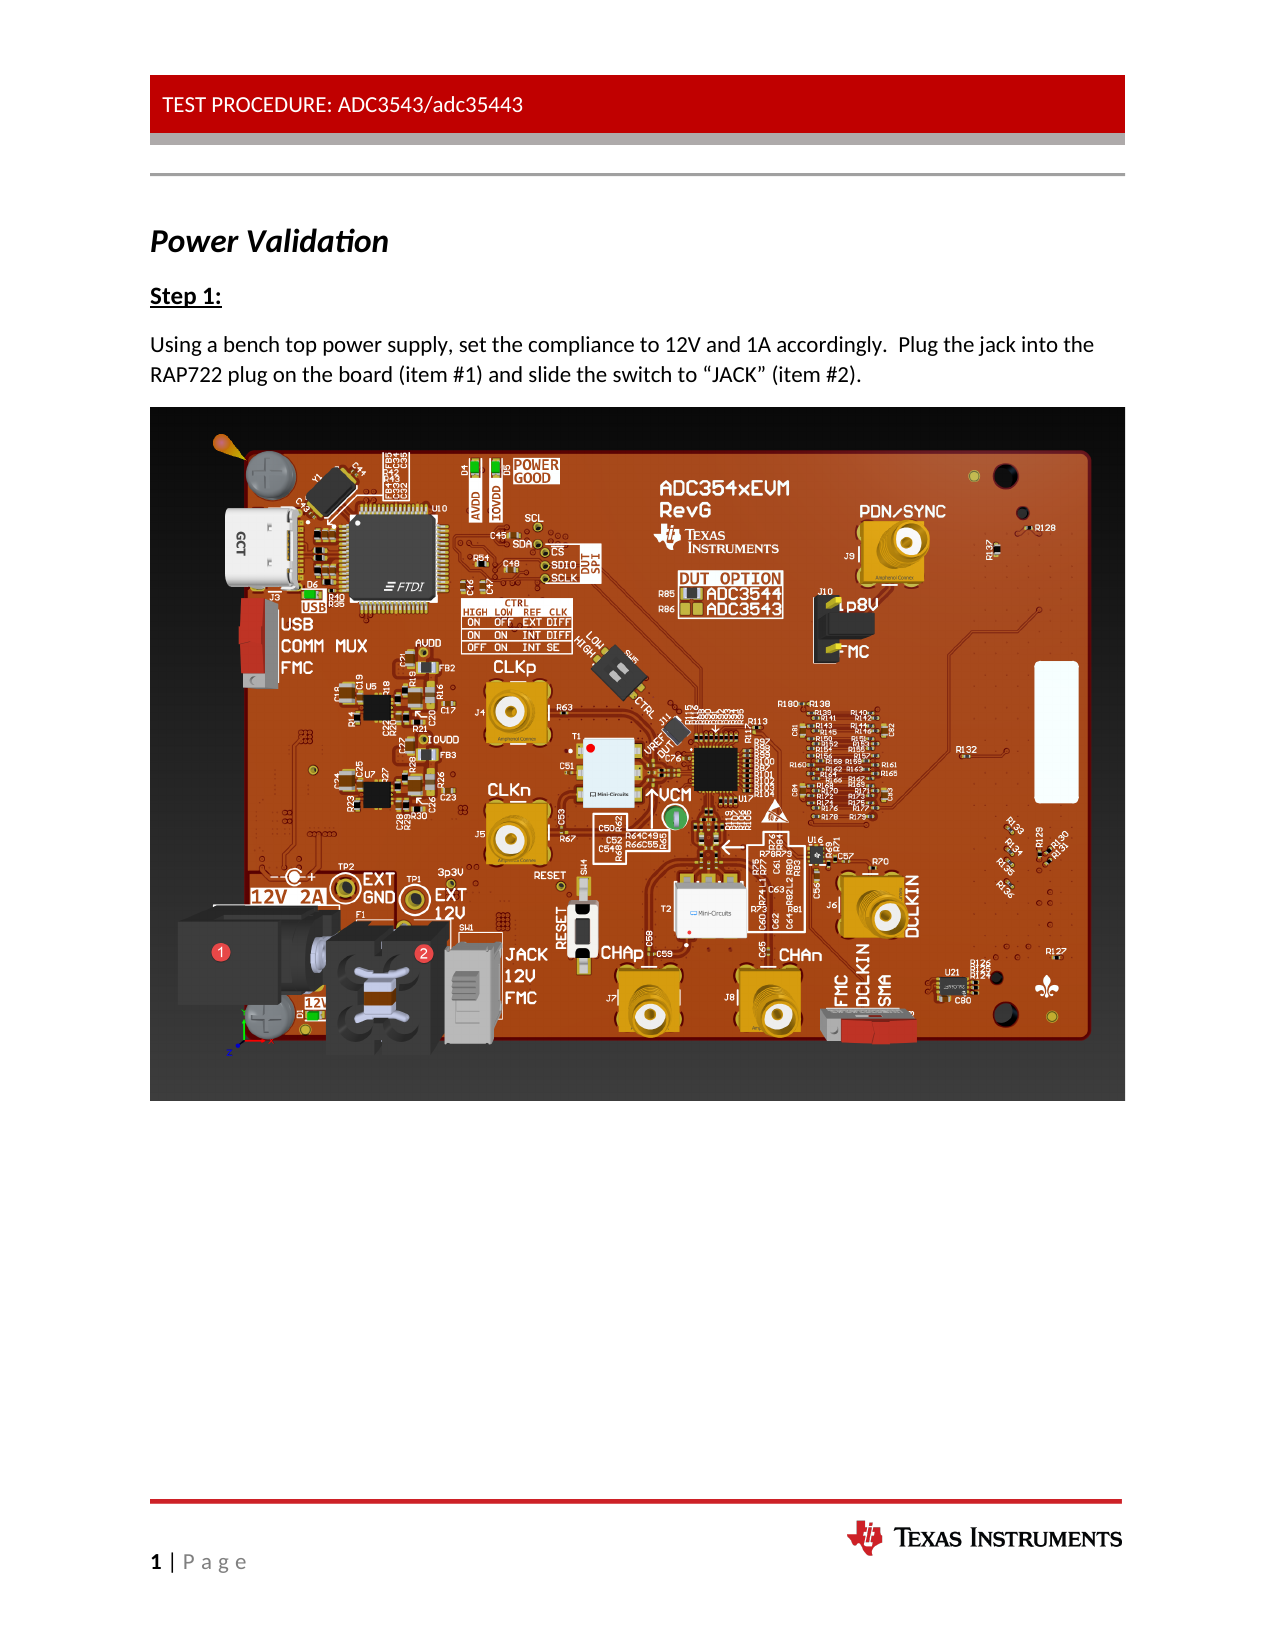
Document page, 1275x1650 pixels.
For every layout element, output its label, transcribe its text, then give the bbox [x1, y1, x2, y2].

text Using a bench top power supply, set the compliance to 12V and 1A accordingly. Plug the jack into the RAP722 plug on the board (item #1) and slide the switch to “JACK” (item #2). [150, 330, 1125, 388]
text Power Validation [150, 220, 1125, 261]
picture [150, 407, 1125, 1101]
text Step 1: [150, 281, 1125, 311]
picture [150, 1499, 1140, 1575]
